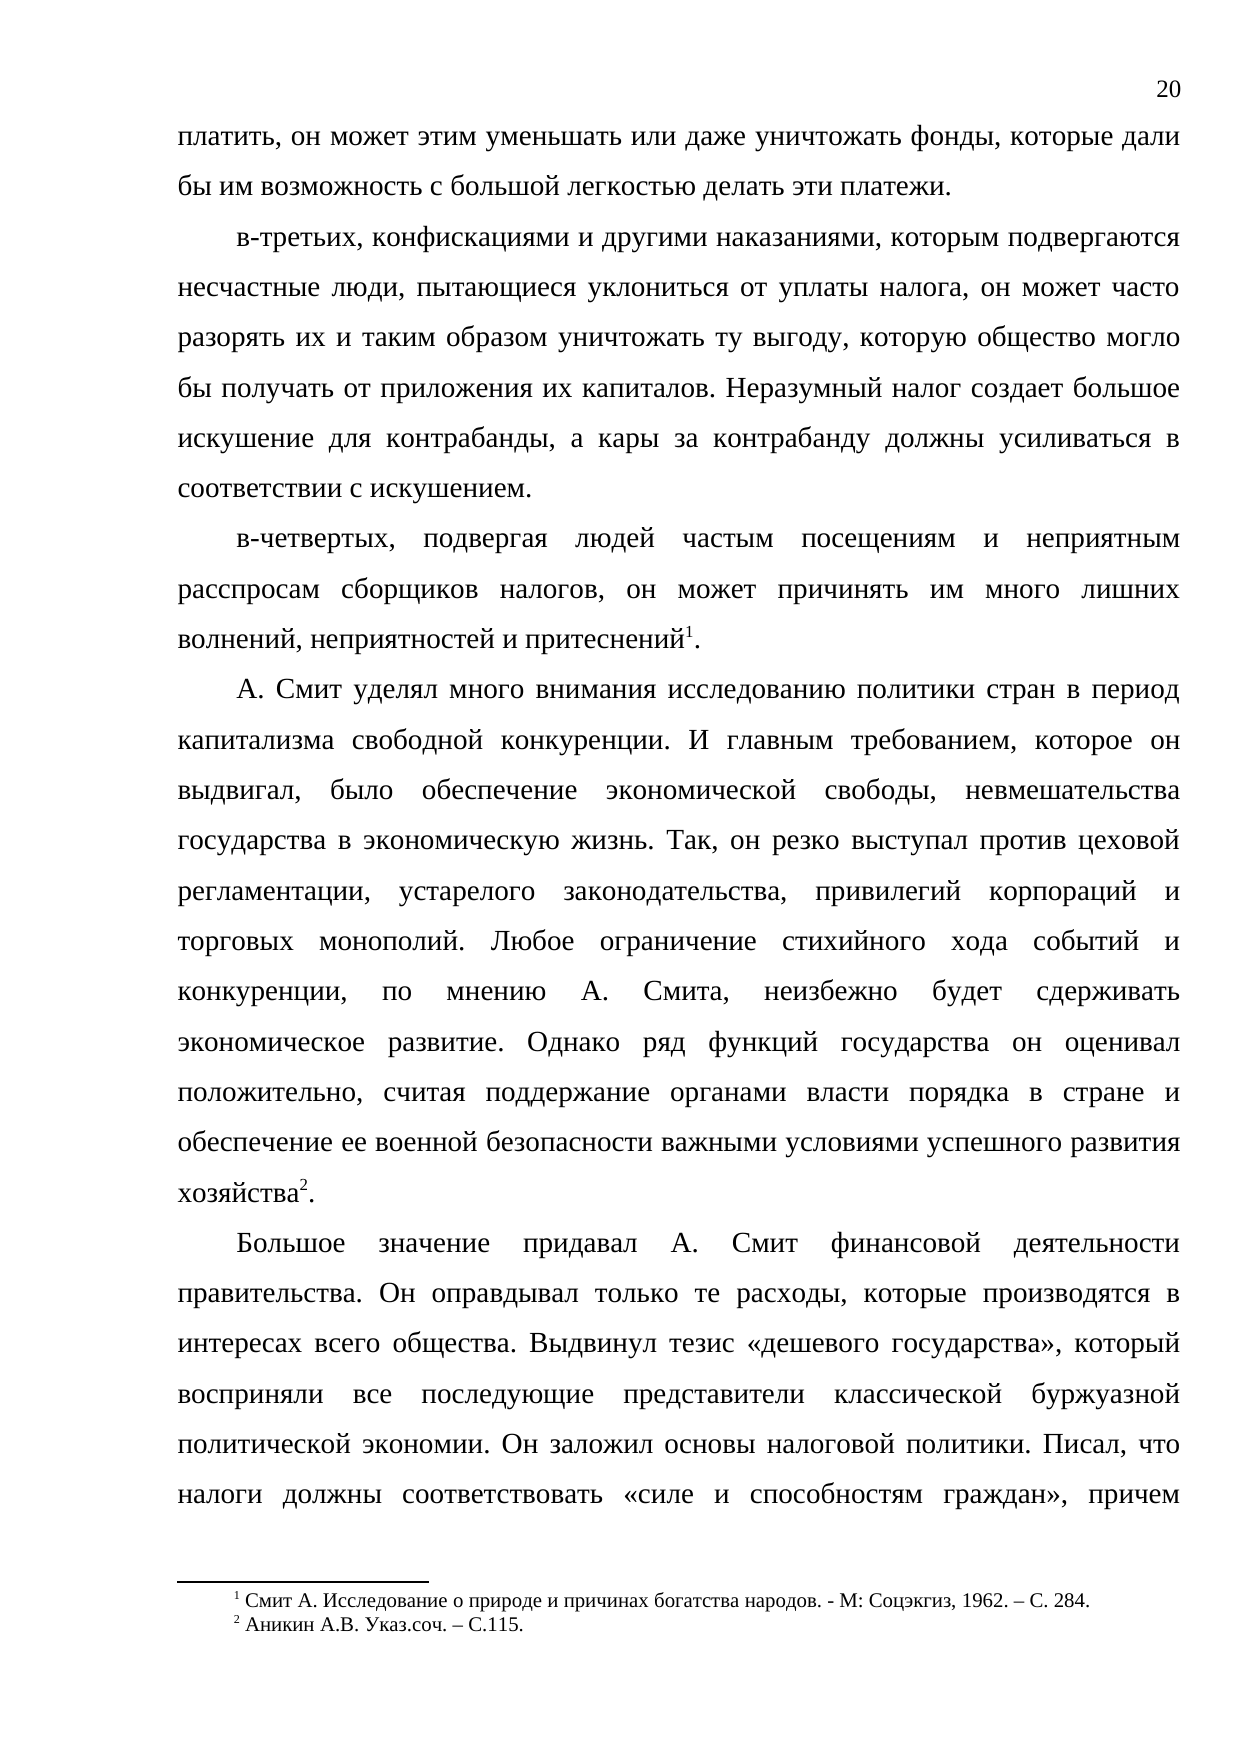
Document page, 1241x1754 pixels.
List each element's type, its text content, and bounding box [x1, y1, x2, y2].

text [177, 118, 1181, 202]
text в-третьих, конфискациями и другими наказаниями, которым подвергаются несчастные люди, пытающиеся уклониться от уплаты налога, он может часто разорять их и таким образом уничтожать ту выгоду, которую общество могло бы получать от приложения их капиталов. Неразумный налог создает большое искушение для контрабанды, а кары за контрабанду должны усиливаться в соответствии с искушением. [177, 219, 1181, 504]
text в-четвертых, подвергая людей частым посещениям и неприятным расспросам сборщиков налогов, он может причинять им много лишних волнений, неприятностей и притеснений. [177, 521, 1181, 655]
text А. Смит уделял много внимания исследованию политики стран в период капитализма свободной конкуренции. И главным требованием, которое он выдвигал, было обеспечение экономической свободы, невмешательства государства в экономическую жизнь. Так, он резко выступал против цеховой регламентации, устарелого законодательства, привилегий корпораций и торговых монополий. Любое ограничение стихийного хода событий и конкуренции, по мнению А. Смита, неизбежно будет сдерживать экономическое развитие. Однако ряд функций государства он оценивал положительно, считая поддержание органами власти порядка в стране и обеспечение ее военной безопасности важными условиями успешного развития хозяйства. [177, 672, 1181, 1208]
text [177, 1225, 1181, 1510]
